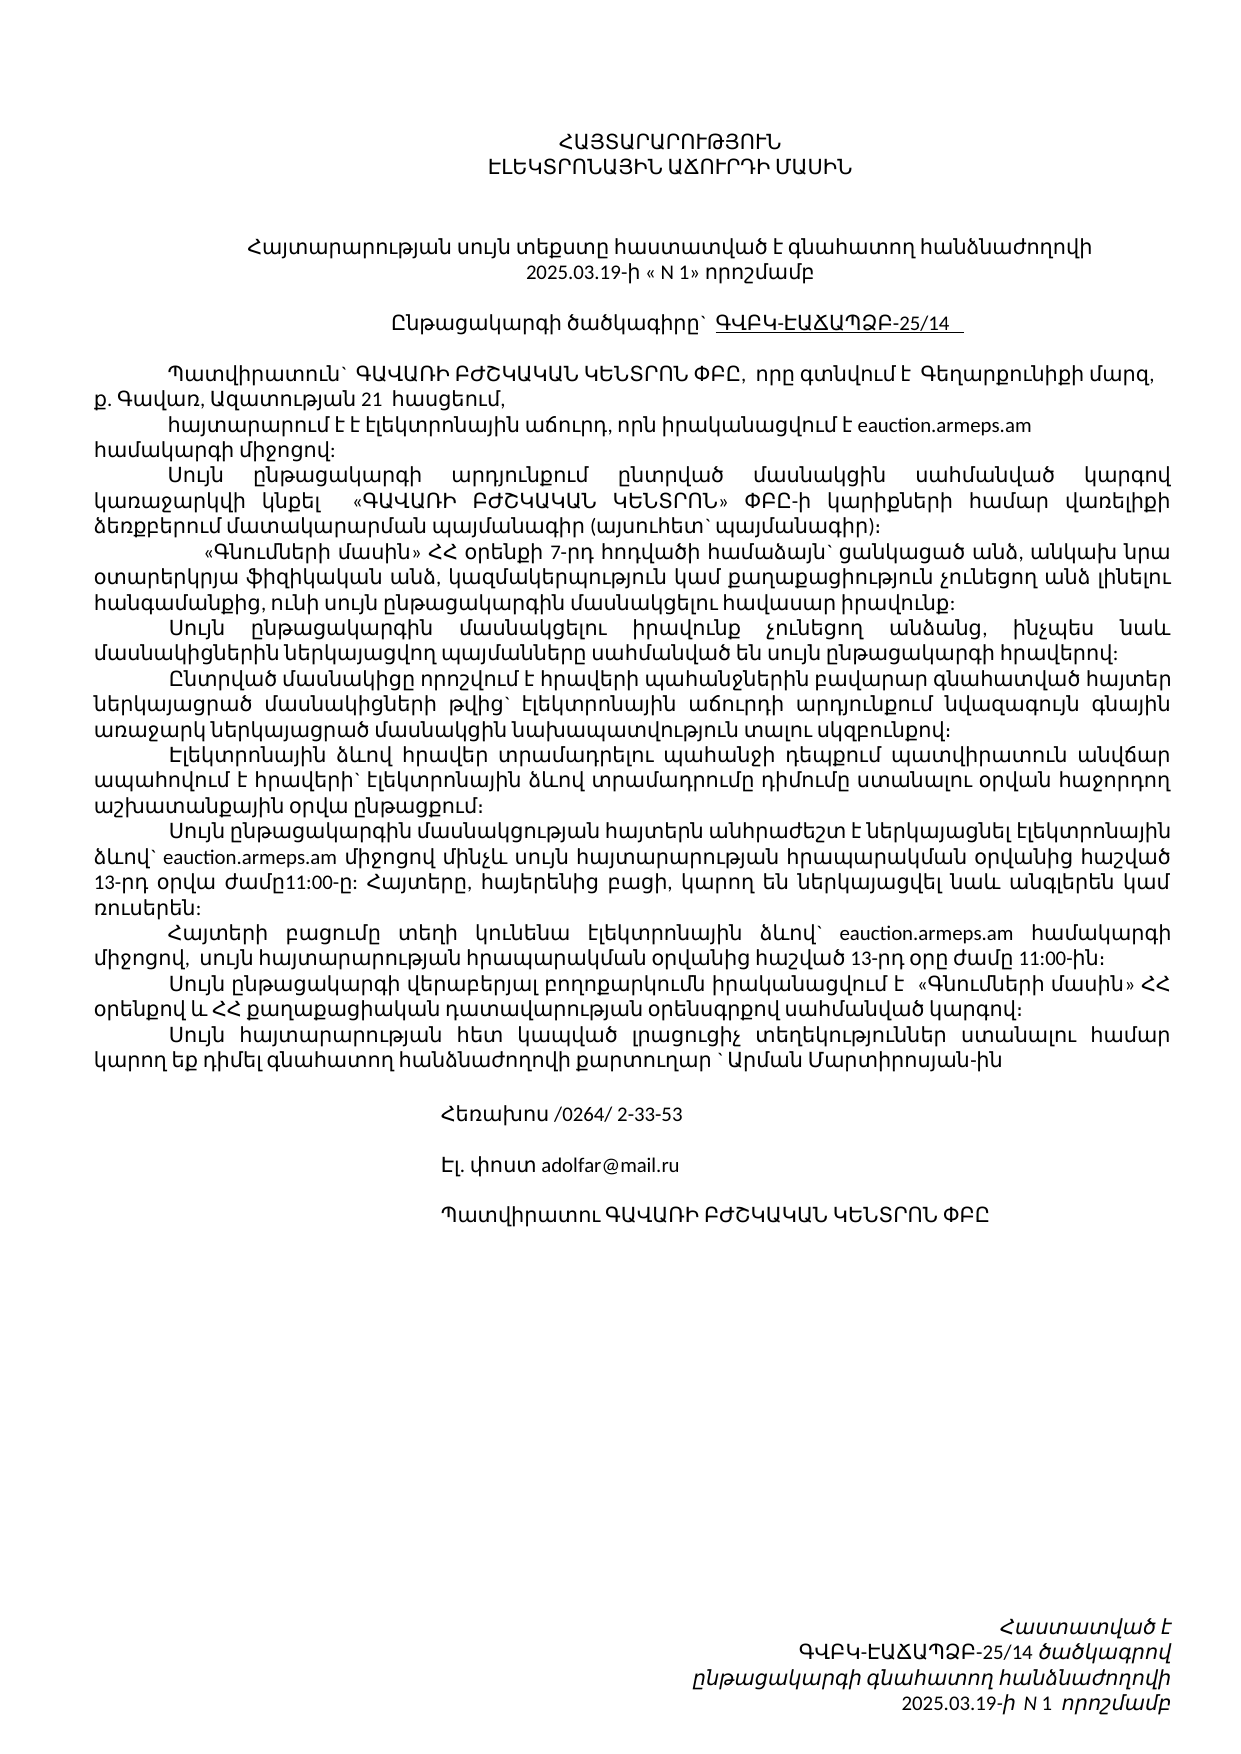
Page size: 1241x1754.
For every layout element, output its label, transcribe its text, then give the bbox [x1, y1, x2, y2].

text Ընթացակարգի ծածկագիրը` ԳՎԲԿ-ԷԱՃԱՊՁԲ-25/14 [94, 310, 1171, 336]
text 2025.03.19 -ի « N 1» որոշմամբ [94, 259, 1171, 285]
text 2025.03.19 -ի N 1 որոշմամբ [94, 1690, 1171, 1716]
text Սույն ընթացակարգի արդյունքում ընտրված մասնակցին սահմանված կարգով կառաջարկվի կնքել «ԳԱՎԱՌԻ ԲԺՇԿԱԿԱՆ ԿԵՆՏՐՈՆ» ՓԲԸ-ի կարիքների համար վառելիքի ձեռքբերում մատակարարման պայմանագիր (այսուհետ` պայմանագիր)։ [94, 463, 1171, 539]
text ՀԱՅՏԱՐԱՐՈՒԹՅՈՒՆ [94, 129, 1171, 154]
text Սույն հայտարարության հետ կապված լրացուցիչ տեղեկություններ ստանալու համար կարող եք դիմել գնահատող հանձնաժողովի քարտուղար ` Արման Մարտիրոսյան-ին [94, 1022, 1171, 1073]
text Սույն ընթացակարգին մասնակցության հայտերն անհրաժեշտ է ներկայացնել էլեկտրոնային ձևով` eauction.armeps.am միջոցով մինչև սույն հայտարարության հրապարակման օրվանից հաշված 13-րդ օրվա ժամը11:00-ը: Հայտերը, հայերենից բացի, կարող են ներկայացվել նաև անգլերեն կամ ռուսերեն: [94, 818, 1171, 920]
text «Գնումների մասին» ՀՀ օրենքի 7-րդ հոդվածի համաձայն` ցանկացած անձ, անկախ նրա օտարերկրյա ֆիզիկական անձ, կազմակերպություն կամ քաղաքացիություն չունեցող անձ լինելու հանգամանքից, ունի սույն ընթացակարգին մասնակցելու հավասար իրավունք: [94, 539, 1171, 615]
text Սույն ընթացակարգին մասնակցելու իրավունք չունեցող անձանց, ինչպես նաև մասնակիցներին ներկայացվող պայմանները սահմանված են սույն ընթացակարգի հրավերով: [94, 615, 1171, 666]
text ԳՎԲԿ-ԷԱՃԱՊՁԲ-25/14 ծածկագրով [94, 1639, 1171, 1665]
text Հայտերի բացումը տեղի կունենա էլեկտրոնային ձևով` eauction.armeps.am համակարգի միջոցով, սույն հայտարարության հրապարակման օրվանից հաշված 13-րդ օրը ժամը 11:00-ին։ [94, 920, 1171, 971]
text Էլ. փոստ adolfar@mail.ru [94, 1152, 1171, 1177]
text Էլեկտրոնային ձևով հրավեր տրամադրելու պահանջի դեպքում պատվիրատուն անվճար ապահովում է հրավերի` էլեկտրոնային ձևով տրամադրումը դիմումը ստանալու օրվան հաջորդող աշխատանքային օրվա ընթացքում։ [94, 742, 1171, 818]
text Սույն ընթացակարգի վերաբերյալ բողոքարկումն իրականացվում է «Գնումների մասին» ՀՀ օրենքով և ՀՀ քաղաքացիական դատավարության օրենսգրքով սահմանված կարգով։ [94, 971, 1171, 1022]
text Հեռախոս /0264/ 2-33-53 [94, 1101, 1171, 1126]
text Ընտրված մասնակիցը որոշվում է հրավերի պահանջներին բավարար գնահատված հայտեր ներկայացրած մասնակիցների թվից` էլեկտրոնային աճուրդի արդյունքում նվազագույն գնային առաջարկ ներկայացրած մասնակցին նախապատվություն տալու սկզբունքով։ [94, 666, 1171, 742]
text Հաստատված է [94, 1614, 1171, 1639]
text Պատվիրատու ԳԱՎԱՌԻ ԲԺՇԿԱԿԱՆ ԿԵՆՏՐՈՆ ՓԲԸ [94, 1203, 1171, 1228]
text ընթացակարգի գնահատող հանձնաժողովի [94, 1665, 1171, 1690]
text Հայտարարության սույն տեքստը հաստատված է գնահատող հանձնաժողովի [94, 234, 1171, 259]
text Պատվիրատուն` ԳԱՎԱՌԻ ԲԺՇԿԱԿԱՆ ԿԵՆՏՐՈՆ ՓԲԸ, որը գտնվում է Գեղարքունիքի մարզ, ք. Գավառ, Ազատության 21 հասցեում, [94, 361, 1171, 412]
text հայտարարում է է էլեկտրոնային աճուրդ, որն իրականացվում է eauction.armeps.am համակարգի միջոցով: [94, 412, 1171, 463]
text ԷԼԵԿՏՐՈՆԱՅԻՆ ԱՃՈՒՐԴԻ ՄԱՍԻՆ [94, 154, 1171, 180]
